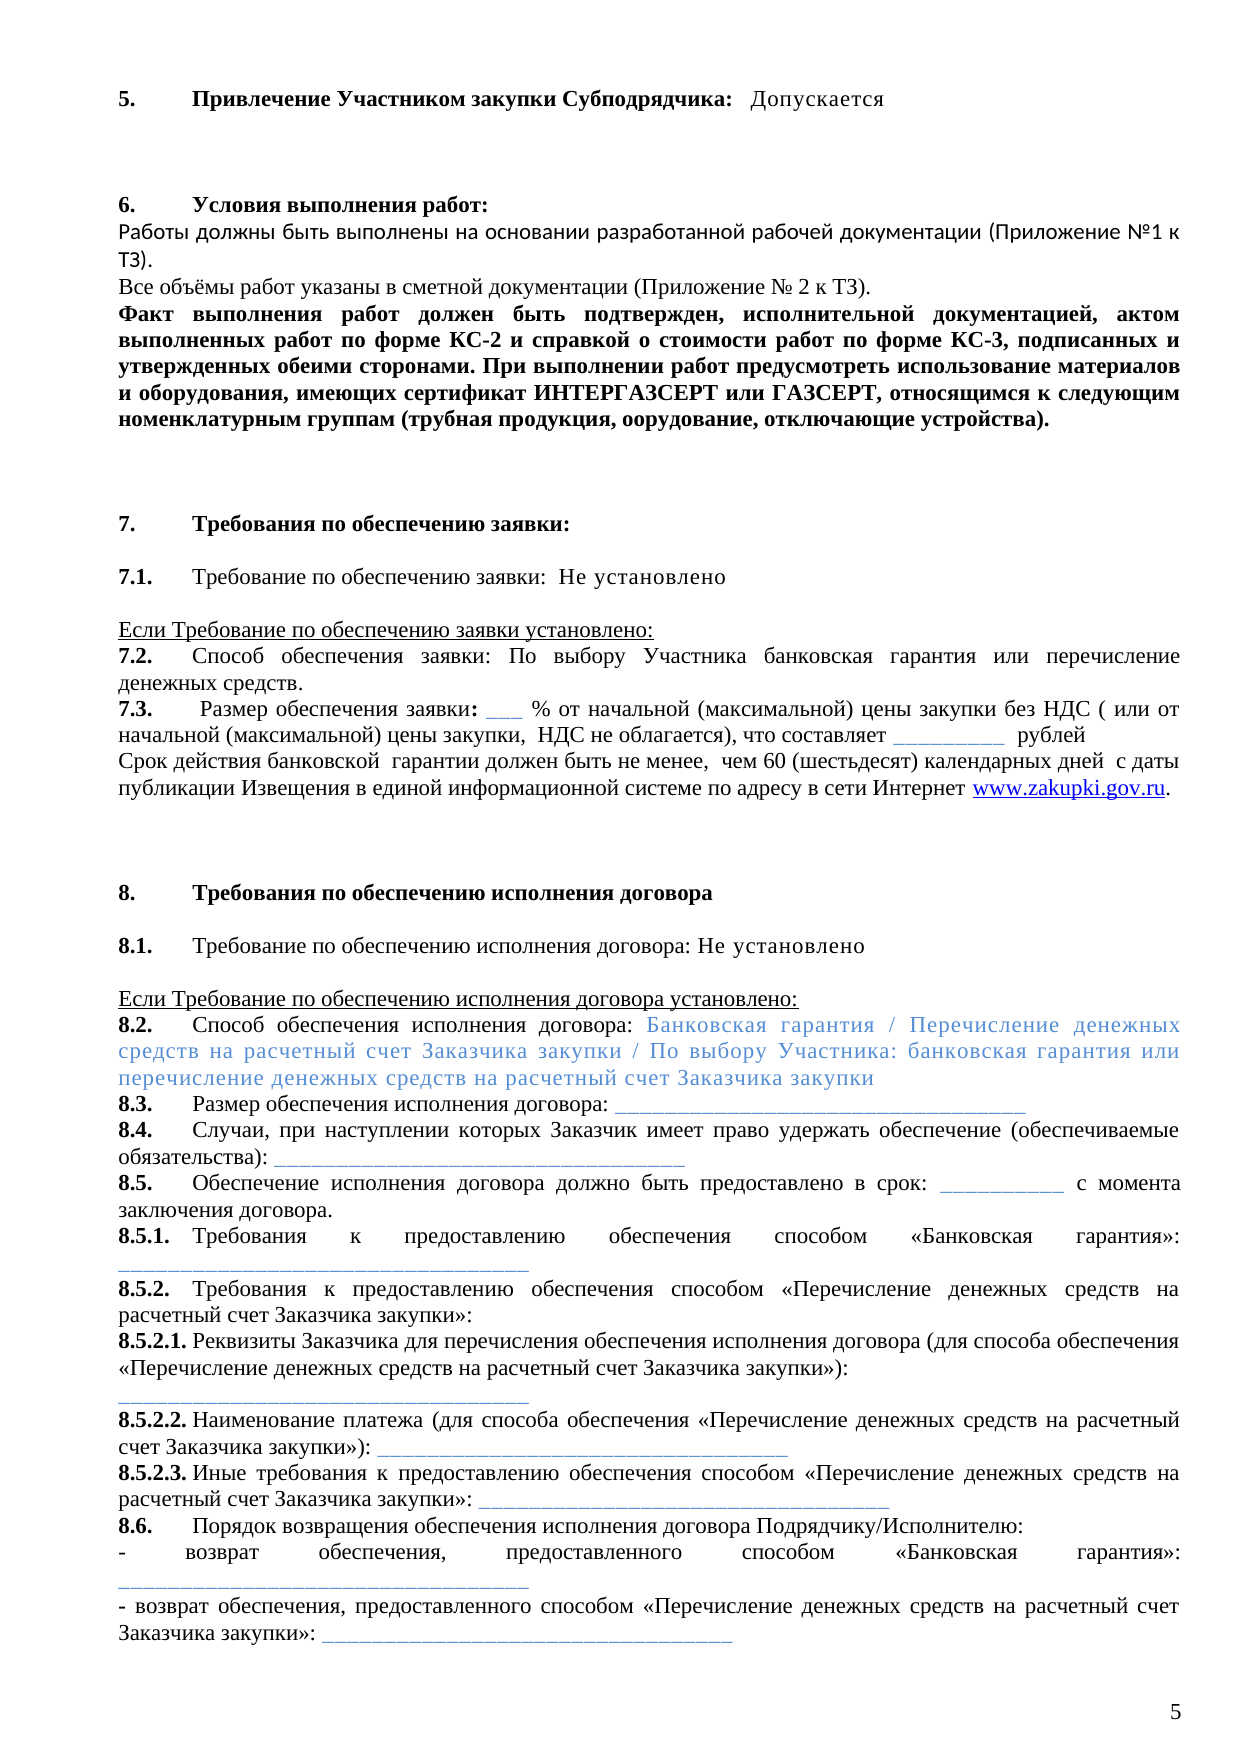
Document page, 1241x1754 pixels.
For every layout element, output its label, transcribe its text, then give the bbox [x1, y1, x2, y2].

list Условия выполнения работ: [118, 191, 1181, 217]
list Реквизиты Заказчика для перечисления обеспечения исполнения договора (для способа обеспечения «Перечисление денежных средств на расчетный счет Заказчика закупки»): [118, 1327, 1181, 1380]
list Иные требования к предоставлению обеспечения способом «Перечисление денежных средств на расчетный счет Заказчика закупки»: [118, 1459, 1181, 1512]
list Способ обеспечения исполнения договора: [118, 1011, 1181, 1090]
list Привлечение Участником закупки Субподрядчика: [118, 85, 1181, 112]
list Требования к предоставлению обеспечения способом «Перечисление денежных средств на расчетный счет Заказчика закупки»: [118, 1275, 1181, 1327]
list Случаи, при наступлении которых Заказчик имеет право удержать обеспечение (обеспечиваемые обязательства): [118, 1117, 1181, 1169]
list Требования по обеспечению исполнения договора [118, 879, 1181, 906]
list Если Требование по обеспечению исполнения договора установлено: [118, 985, 1181, 1011]
list Требование по обеспечению заявки: [118, 563, 1181, 589]
list Порядок возвращения обеспечения исполнения договора Подрядчику/Исполнителю: [118, 1512, 1181, 1538]
list Размер обеспечения заявки: % от начальной (максимальной) цены закупки без НДС ( или от начальной (максимальной) цены закупки, НДС не облагается), что составляет рублей [118, 695, 1181, 748]
list Требования по обеспечению заявки: [118, 510, 1181, 537]
list Способ обеспечения заявки: По выбору Участника банковская гарантия или перечисление денежных средств. [118, 642, 1181, 695]
text Если Требование по обеспечению заявки установлено: [118, 616, 1181, 642]
list Наименование платежа (для способа обеспечения «Перечисление денежных средств на расчетный счет Заказчика закупки»): [118, 1406, 1181, 1459]
list Обеспечение исполнения договора должно быть предоставлено в срок: с момента заключения договора. [118, 1169, 1181, 1222]
text Срок действия банковской гарантии должен быть не менее, чем 60 (шестьдесят) календарных дней с даты публикации Извещения в единой информационной системе по адресу в сети Интернет www.zakupki.gov.ru. [118, 748, 1181, 800]
list Требования к предоставлению обеспечения способом «Банковская гарантия»: [118, 1222, 1181, 1275]
text - возврат обеспечения, предоставленного способом «Банковская гарантия»: [118, 1538, 1181, 1593]
list Требование по обеспечению исполнения договора: [118, 932, 1181, 958]
text - возврат обеспечения, предоставленного способом «Перечисление денежных средств на расчетный счет Заказчика закупки»: [118, 1593, 1181, 1645]
list Размер обеспечения исполнения договора: [118, 1090, 1181, 1117]
